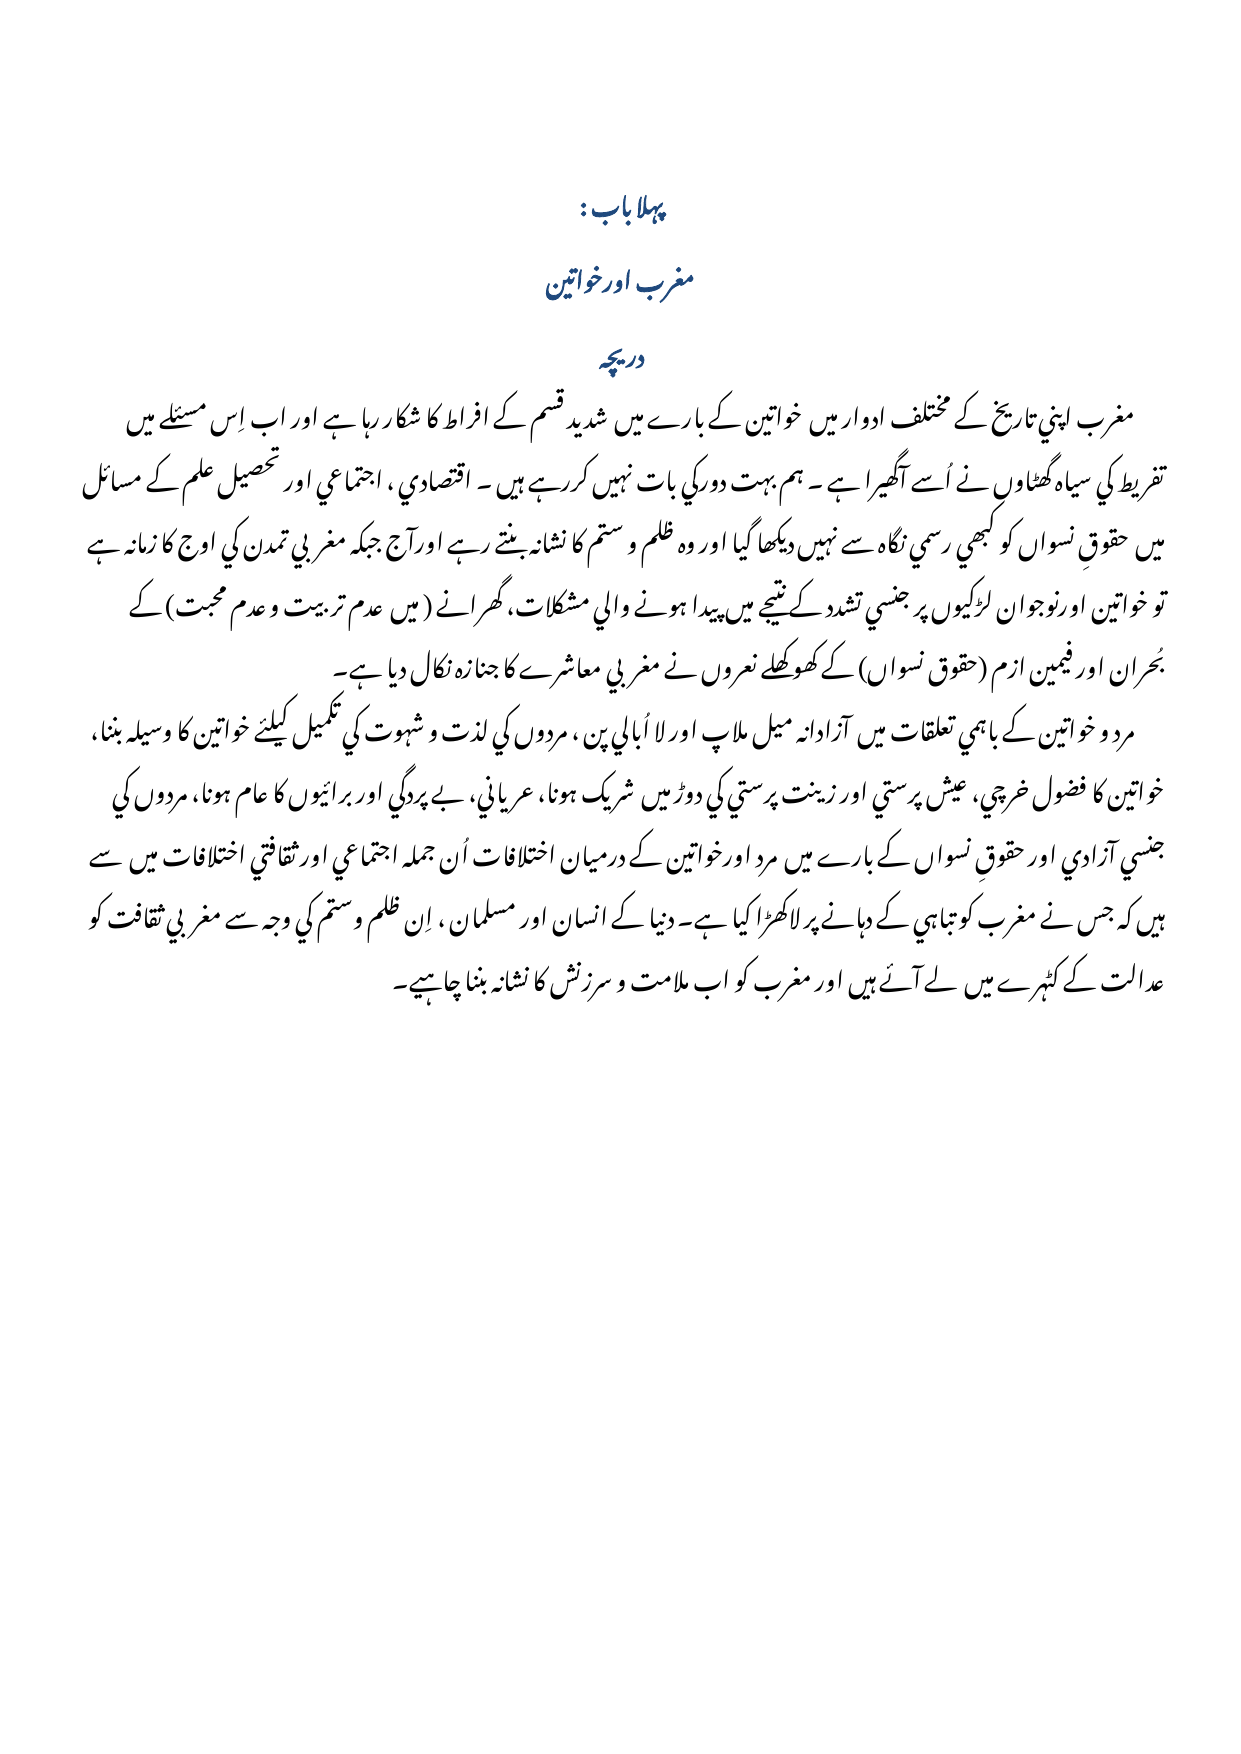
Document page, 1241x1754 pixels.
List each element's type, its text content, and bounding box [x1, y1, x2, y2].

text مغرب اپني تاريخ کے مختلف ادوار ميں خواتين کے بارے ميں شديد قسم کے افراط کا شکار رہا ہے اور اب اِس مسئلے ميں تفريط کي سياہ گھٹاوں نے اُسے آگھيرا ہے ۔ ہم بہت دورکي بات نہيں کررہے ہيں ۔ اقتصادي ، اجتماعي اور تحصيل علم کے مسائل ميں حقوقِ نسواں کو کبھي رسمي نگاہ سے نہيں ديکھا گيا اور وہ ظلم و ستم کا نشانہ بنتے رہے اورآج جبکہ مغربي تمدن کي اوج کا زمانہ ہے تو خواتين اورنوجوان لڑکيوں پر جنسي تشدد کے نتيجے ميں پيدا ہونے والي مشکلات، گھرانے ( ميں عدم تربيت و عدم محبت) کے بُحران اور فيمين ازم (حقوق نسواں) کے کھوکھلے نعروں نے مغربي معاشرے کا جنازہ نکال ديا ہے۔ [75, 381, 1165, 694]
subtitle پہلا باب : [75, 169, 1165, 231]
text مرد و خواتين کے باہمي تعلقات ميں آزادانہ ميل ملاپ اور لا اُبالي پن ، مردوں کي لذت و شہوت کي تکميل کيلئے خواتين کا وسيلہ بننا، خواتين کا فضول خرچي، عيش پرستي اور زينت پرستي کي دوڑ ميں شريک ہونا، عرياني، بے پردگي اور برائيوں کا عام ہونا، مردوں کي جنسي آزادي اور حقوقِ نسواں کے بارے ميں مرد اورخواتين کے درميان اختلافات اُن جملہ اجتماعي اور ثقافتي اختلافات ميں سے ہيں کہ جس نے مغرب کو تباہي کے دہانے پر لاکھڑا کيا ہے۔ دنيا کے انسان اور مسلمان ، اِن ظلم وستم کي وجہ سے مغربي ثقافت کو عدالت کے کٹہرے ميں لے آئے ہيں اور مغرب کو اب ملامت و سرزنش کا نشانہ بننا چاہيے۔ [75, 694, 1165, 1006]
subtitle مغرب اورخواتين [75, 244, 1165, 306]
subtitle دريچہ [75, 319, 1165, 381]
